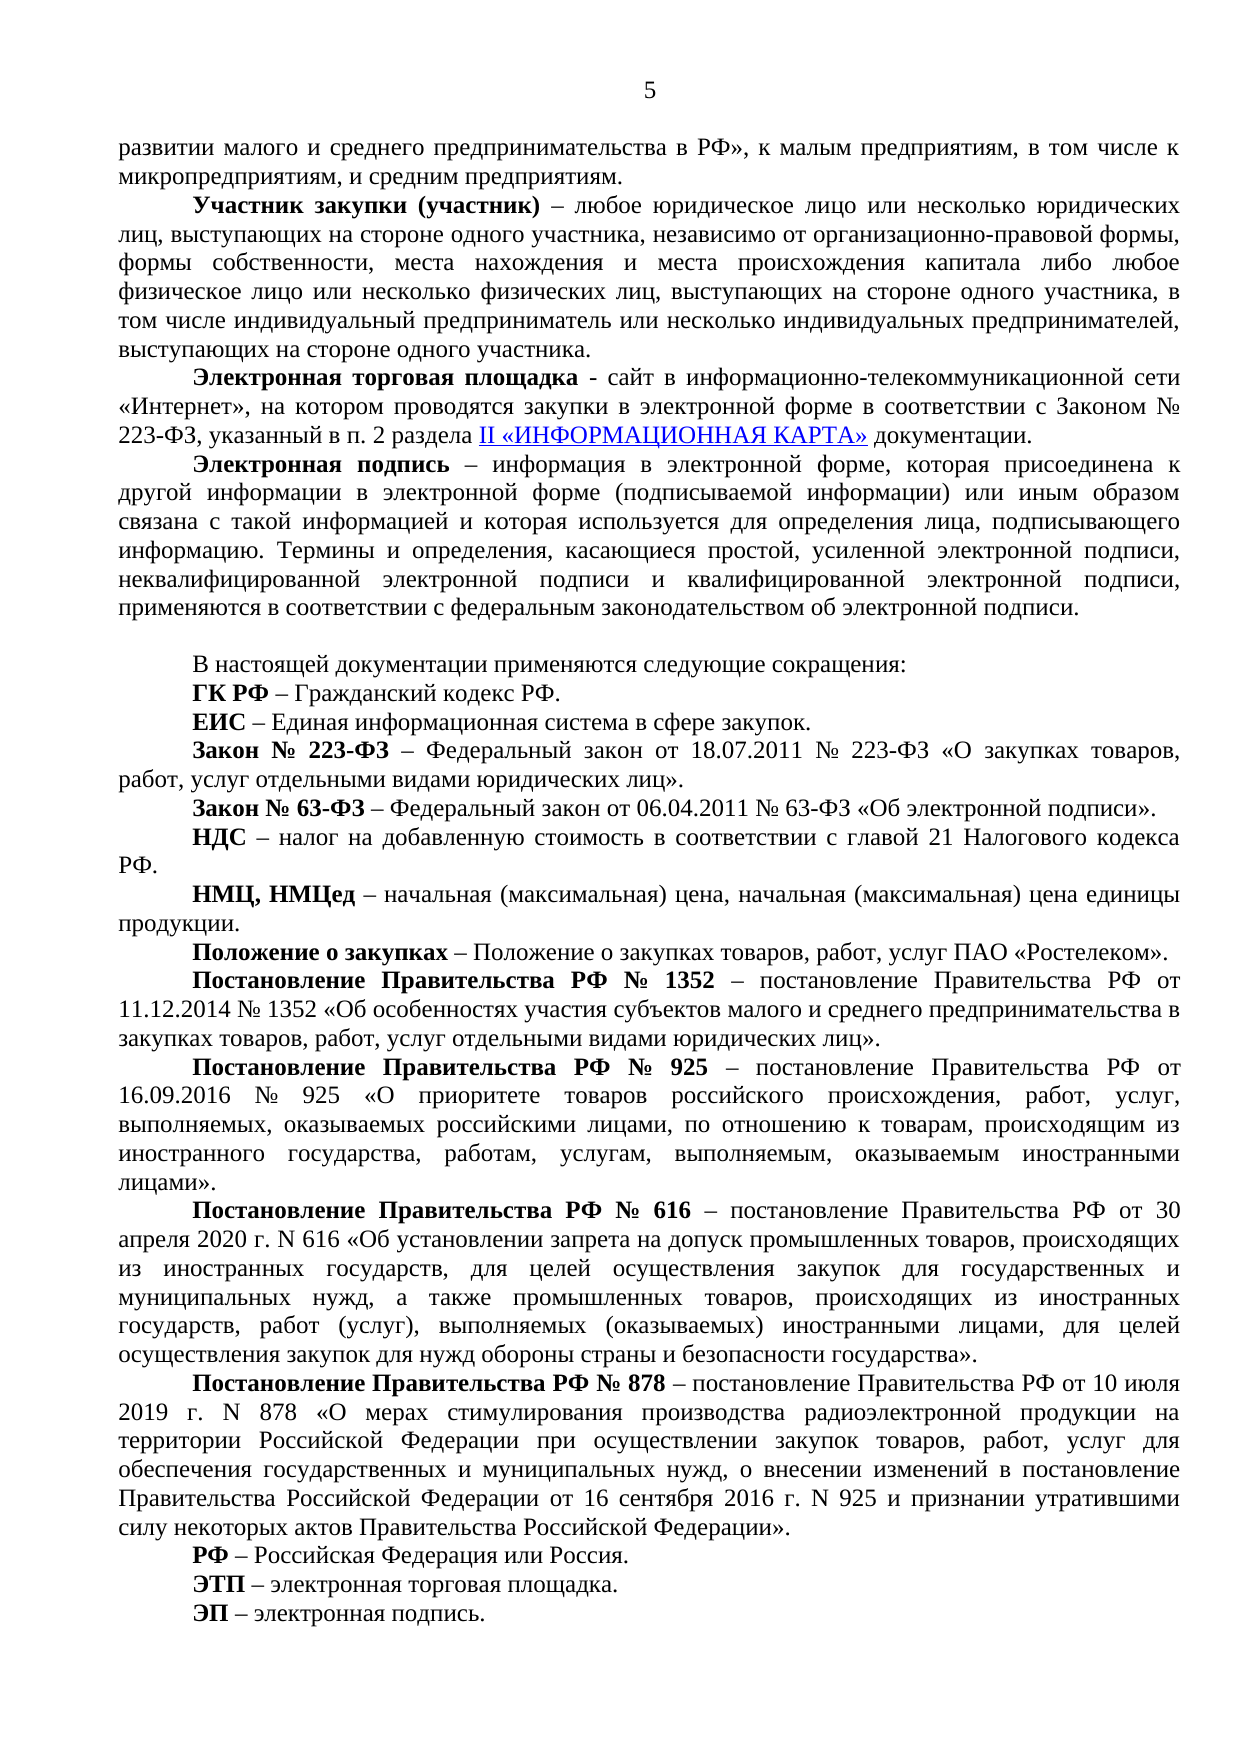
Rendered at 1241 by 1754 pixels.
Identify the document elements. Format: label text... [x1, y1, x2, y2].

text ГК РФ – Гражданский кодекс РФ. [118, 678, 1181, 707]
text ЕИС – Единая информационная система в сфере закупок. [118, 707, 1181, 736]
text ЭТП – электронная торговая площадка. [118, 1569, 1181, 1598]
text Постановление Правительства РФ № 878 – постановление Правительства РФ от 10 июля 2019 г. N 878 «О мерах стимулирования производства радиоэлектронной продукции на территории Российской Федерации при осуществлении закупок товаров, работ, услуг для обеспечения государственных и муниципальных нужд, о внесении изменений в постановление Правительства Российской Федерации от 16 сентября 2016 г. N 925 и признании утратившими силу некоторых актов Правительства Российской Федерации». [118, 1368, 1181, 1541]
text Постановление Правительства РФ № 616 – постановление Правительства РФ от 30 апреля 2020 г. N 616 «Об установлении запрета на допуск промышленных товаров, происходящих из иностранных государств, для целей осуществления закупок для государственных и муниципальных нужд, а также промышленных товаров, происходящих из иностранных государств, работ (услуг), выполняемых (оказываемых) иностранными лицами, для целей осуществления закупок для нужд обороны страны и безопасности государства». [118, 1196, 1181, 1368]
text НМЦ, НМЦед – начальная (максимальная) цена, начальная (максимальная) цена единицы продукции. [118, 879, 1181, 937]
text ЭП – электронная подпись. [118, 1598, 1181, 1627]
text Закон № 63-ФЗ – Федеральный закон от 06.04.2011 № 63-ФЗ «Об электронной подписи». [118, 793, 1181, 822]
text Электронная торговая площадка - сайт в информационно-телекоммуникационной сети «Интернет», на котором проводятся закупки в электронной форме в соответствии с Законом № 223-ФЗ, указанный в п. 2 раздела II «ИНФОРМАЦИОННАЯ КАРТА» документации. [118, 362, 1181, 449]
text Закон № 223-ФЗ – Федеральный закон от 18.07.2011 № 223-ФЗ «О закупках товаров, работ, услуг отдельными видами юридических лиц». [118, 736, 1181, 793]
text Участник закупки (участник) – любое юридическое лицо или несколько юридических лиц, выступающих на стороне одного участника, независимо от организационно-правовой формы, формы собственности, места нахождения и места происхождения капитала либо любое физическое лицо или несколько физических лиц, выступающих на стороне одного участника, в том числе индивидуальный предприниматель или несколько индивидуальных предпринимателей, выступающих на стороне одного участника. [118, 190, 1181, 362]
text НДС – налог на добавленную стоимость в соответствии с главой 21 Налогового кодекса РФ. [118, 822, 1181, 879]
text РФ – Российская Федерация или Россия. [118, 1541, 1181, 1569]
text В настоящей документации применяются следующие сокращения: [118, 649, 1181, 678]
text Положение о закупках – Положение о закупках товаров, работ, услуг ПАО «Ростелеком». [118, 937, 1181, 966]
text Электронная подпись – информация в электронной форме, которая присоединена к другой информации в электронной форме (подписываемой информации) или иным образом связана с такой информацией и которая используется для определения лица, подписывающего информацию. Термины и определения, касающиеся простой, усиленной электронной подписи, неквалифицированной электронной подписи и квалифицированной электронной подписи, применяются в соответствии с федеральным законодательством об электронной подписи. [118, 449, 1181, 621]
text Постановление Правительства РФ № 1352 – постановление Правительства РФ от 11.12.2014 № 1352 «Об особенностях участия субъектов малого и среднего предпринимательства в закупках товаров, работ, услуг отдельными видами юридических лиц». [118, 966, 1181, 1052]
text Постановление Правительства РФ № 925 – постановление Правительства РФ от 16.09.2016 № 925 «О приоритете товаров российского происхождения, работ, услуг, выполняемых, оказываемых российскими лицами, по отношению к товарам, происходящим из иностранного государства, работам, услугам, выполняемым, оказываемым иностранными лицами». [118, 1052, 1181, 1196]
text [118, 132, 1181, 190]
